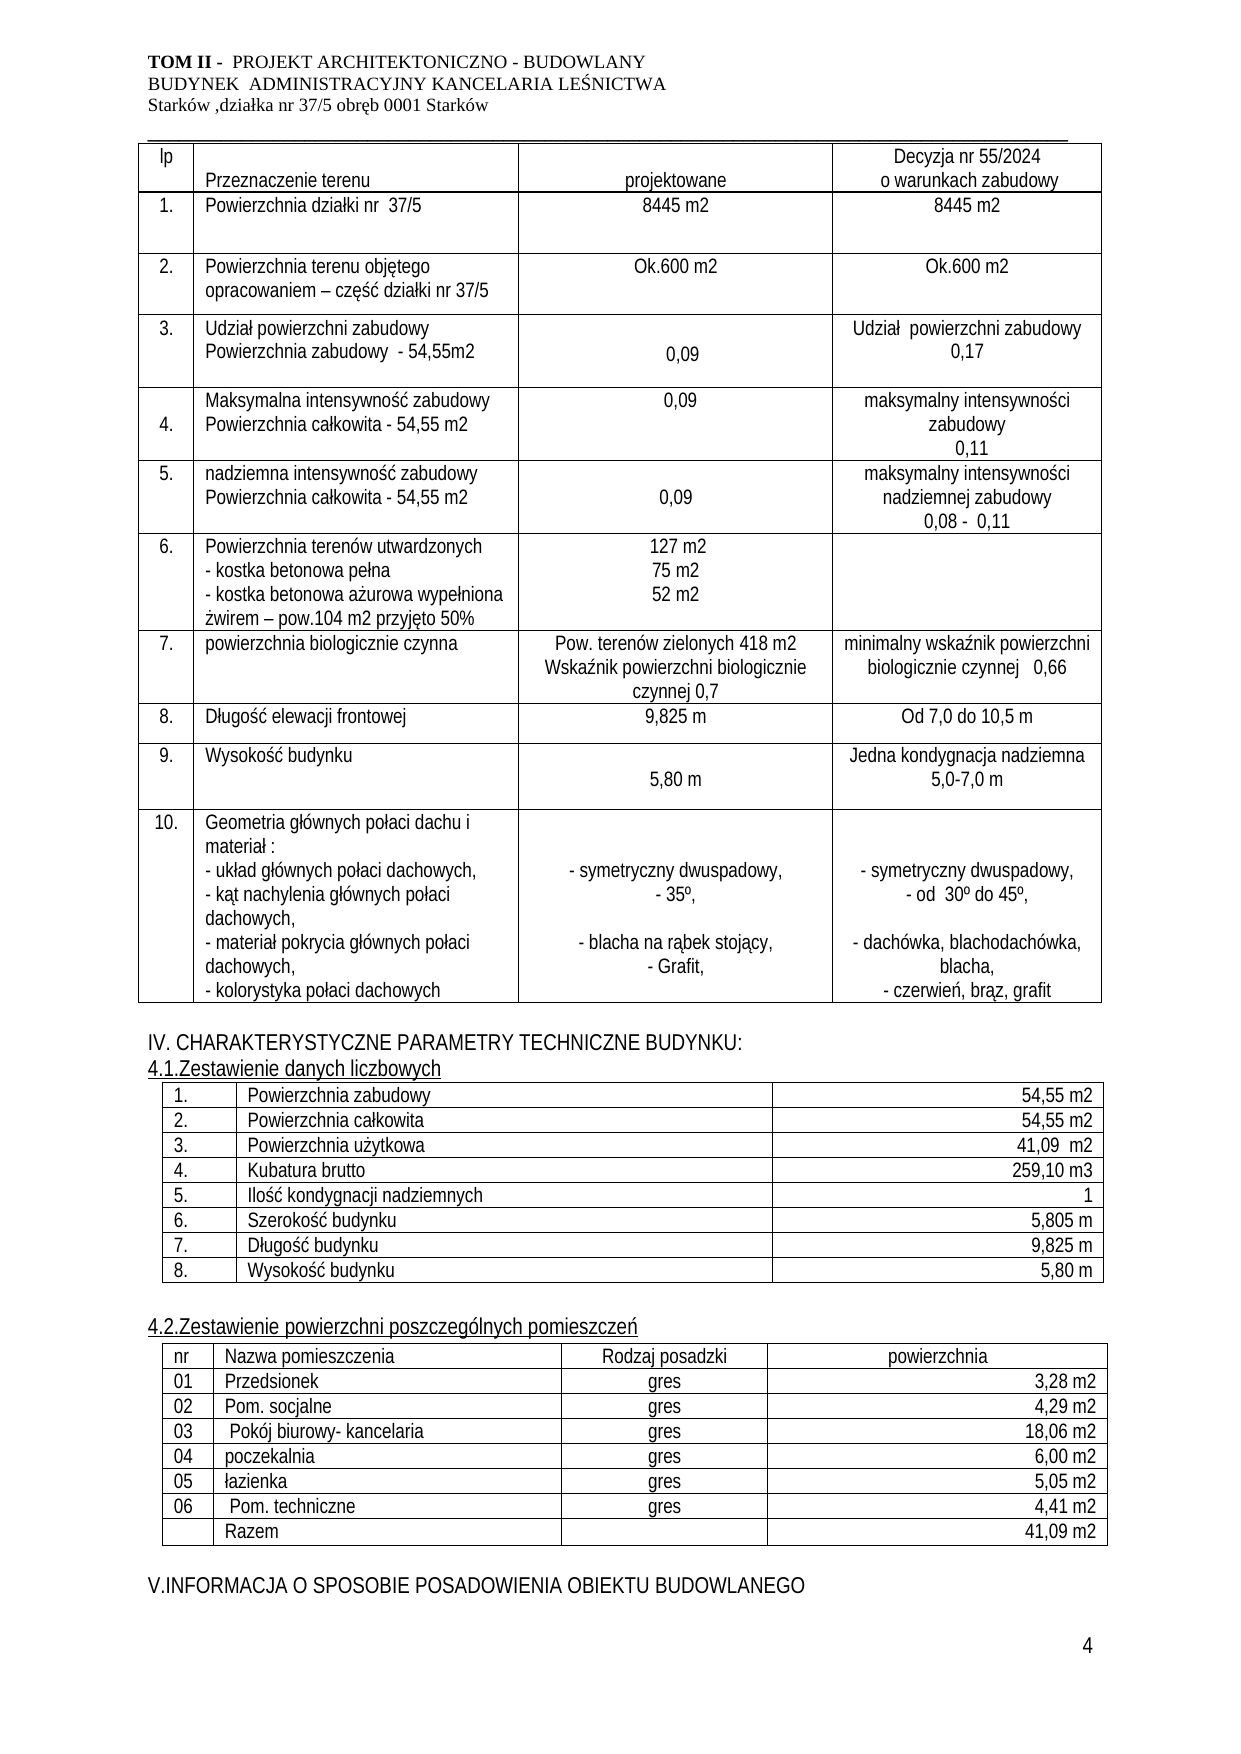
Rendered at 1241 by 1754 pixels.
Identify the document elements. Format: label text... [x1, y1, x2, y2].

table_cell 01 [163, 1369, 213, 1393]
table_cell Ilość kondygnacji nadziemnych [237, 1183, 772, 1207]
table_cell maksymalny intensywności nadziemnej zabudowy 0,08 - 0,11 [833, 461, 1101, 533]
table_cell gres [562, 1469, 767, 1493]
table_header lp [139, 144, 193, 191]
table_cell 02 [163, 1394, 213, 1418]
table_cell 0,09 [519, 461, 832, 533]
table_cell 41,09 m2 [773, 1133, 1103, 1157]
table_cell 18,06 m2 [768, 1419, 1107, 1443]
table_cell Powierzchnia terenów utwardzonych - kostka betonowa pełna - kostka betonowa ażurowa wypełniona żwirem – pow.104 m2 przyjęto 50% [194, 534, 518, 630]
table_header Nazwa pomieszczenia [214, 1344, 561, 1368]
table_cell Jedna kondygnacja nadziemna 5,0-7,0 m [833, 744, 1101, 809]
table_cell Ok.600 m2 [833, 254, 1101, 314]
table_cell 9,825 m [773, 1233, 1103, 1257]
table_header 54,55 m2 [773, 1083, 1103, 1107]
table_header nr [163, 1344, 213, 1368]
table_cell 9. [139, 744, 193, 809]
table_cell [833, 534, 1101, 630]
table_cell 4. [163, 1158, 236, 1182]
table_cell Maksymalna intensywność zabudowy Powierzchnia całkowita - 54,55 m2 [194, 388, 518, 460]
table_cell powierzchnia biologicznie czynna [194, 631, 518, 703]
table_cell Udział powierzchni zabudowy 0,17 [833, 315, 1101, 387]
table_cell 4,29 m2 [768, 1394, 1107, 1418]
table_cell 3,28 m2 [768, 1369, 1107, 1393]
table_cell Szerokość budynku [237, 1208, 772, 1232]
table_cell 2. [163, 1108, 236, 1132]
table_cell Powierzchnia całkowita [237, 1108, 772, 1132]
table_cell Wysokość budynku [194, 744, 518, 809]
table_cell maksymalny intensywności zabudowy 0,11 [833, 388, 1101, 460]
table_cell Pokój biurowy- kancelaria [214, 1419, 561, 1443]
table_cell 9,825 m [519, 704, 832, 742]
table_cell 3. [139, 315, 193, 387]
table_cell Długość budynku [237, 1233, 772, 1257]
table_cell Pom. socjalne [214, 1394, 561, 1418]
table_cell 1 [773, 1183, 1103, 1207]
table_cell [163, 1519, 213, 1545]
text IV. Charakterystyczne parametry techniczne budynkU: [148, 1029, 1093, 1055]
table_cell Kubatura brutto [237, 1158, 772, 1182]
table_cell Pow. terenów zielonych 418 m2 Wskaźnik powierzchni biologicznie czynnej 0,7 [519, 631, 832, 703]
text V.INFORMACJA O SPOSOBIE POSADOWIENIA OBIEKTU BUDOWLANEGO [148, 1572, 1093, 1599]
table_cell 5. [139, 461, 193, 533]
table_cell 127 m2 75 m2 52 m2 [519, 534, 832, 630]
text 4.1.Zestawienie danych liczbowych [148, 1055, 1093, 1082]
table_cell minimalny wskaźnik powierzchni biologicznie czynnej 0,66 [833, 631, 1101, 703]
table_cell 04 [163, 1444, 213, 1468]
table_cell gres [562, 1419, 767, 1443]
table_cell poczekalnia [214, 1444, 561, 1468]
table_cell Powierzchnia terenu objętego opracowaniem – część działki nr 37/5 [194, 254, 518, 314]
table_cell 06 [163, 1494, 213, 1518]
table_cell Długość elewacji frontowej [194, 704, 518, 742]
table_cell - symetryczny dwuspadowy, - od 30º do 45º, - dachówka, blachodachówka, blacha, - czerwień, brąz, grafit [833, 810, 1101, 1002]
table_cell nadziemna intensywność zabudowy Powierzchnia całkowita - 54,55 m2 [194, 461, 518, 533]
table_cell Ok.600 m2 [519, 254, 832, 314]
table_cell 10. [139, 810, 193, 1002]
table_cell Powierzchnia użytkowa [237, 1133, 772, 1157]
table_cell 54,55 m2 [773, 1108, 1103, 1132]
table_header Przeznaczenie terenu [194, 144, 518, 191]
table_cell Powierzchnia działki nr 37/5 [194, 193, 518, 253]
table_cell 1. [139, 193, 193, 253]
table_cell 8445 m2 [833, 193, 1101, 253]
table_cell 0,09 [519, 388, 832, 460]
table_cell Udział powierzchni zabudowy Powierzchnia zabudowy - 54,55m2 [194, 315, 518, 387]
table_cell 0,09 [519, 315, 832, 387]
table_header Powierzchnia zabudowy [237, 1083, 772, 1107]
table_cell 5. [163, 1183, 236, 1207]
table_cell Wysokość budynku [237, 1258, 772, 1282]
text 4.2.Zestawienie powierzchni poszczególnych pomieszczeń [148, 1313, 1093, 1339]
table_cell 7. [139, 631, 193, 703]
table_cell 259,10 m3 [773, 1158, 1103, 1182]
table_cell łazienka [214, 1469, 561, 1493]
table_header Decyzja nr 55/2024 o warunkach zabudowy [833, 144, 1101, 191]
table_cell 8. [139, 704, 193, 742]
table_cell Geometria głównych połaci dachu i materiał : - układ głównych połaci dachowych, - kąt nachylenia głównych połaci dachowych, - materiał pokrycia głównych połaci dachowych, - kolorystyka połaci dachowych [194, 810, 518, 1002]
table_cell 03 [163, 1419, 213, 1443]
table_cell 41,09 m2 [768, 1519, 1107, 1545]
table_cell 4. [139, 388, 193, 460]
table_cell 4,41 m2 [768, 1494, 1107, 1518]
table_cell 05 [163, 1469, 213, 1493]
table_header 1. [163, 1083, 236, 1107]
table_cell Przedsionek [214, 1369, 561, 1393]
table_cell gres [562, 1494, 767, 1518]
table_cell 5,80 m [773, 1258, 1103, 1282]
table_header powierzchnia [768, 1344, 1107, 1368]
table_cell gres [562, 1444, 767, 1468]
table_cell Od 7,0 do 10,5 m [833, 704, 1101, 742]
table_cell Razem [214, 1519, 561, 1545]
table_cell Pom. techniczne [214, 1494, 561, 1518]
table_cell 7. [163, 1233, 236, 1257]
table_cell 8. [163, 1258, 236, 1282]
table_cell [562, 1519, 767, 1545]
table_cell 8445 m2 [519, 193, 832, 253]
table_cell 6,00 m2 [768, 1444, 1107, 1468]
table_header Rodzaj posadzki [562, 1344, 767, 1368]
table_header projektowane [519, 144, 832, 191]
table_cell gres [562, 1369, 767, 1393]
table_cell 5,805 m [773, 1208, 1103, 1232]
table_cell 3. [163, 1133, 236, 1157]
table_cell gres [562, 1394, 767, 1418]
table_cell - symetryczny dwuspadowy, - 35º, - blacha na rąbek stojący, - Grafit, [519, 810, 832, 1002]
table_cell 6. [163, 1208, 236, 1232]
table_cell 2. [139, 254, 193, 314]
table_cell 5,80 m [519, 744, 832, 809]
table_cell 6. [139, 534, 193, 630]
table_cell 5,05 m2 [768, 1469, 1107, 1493]
